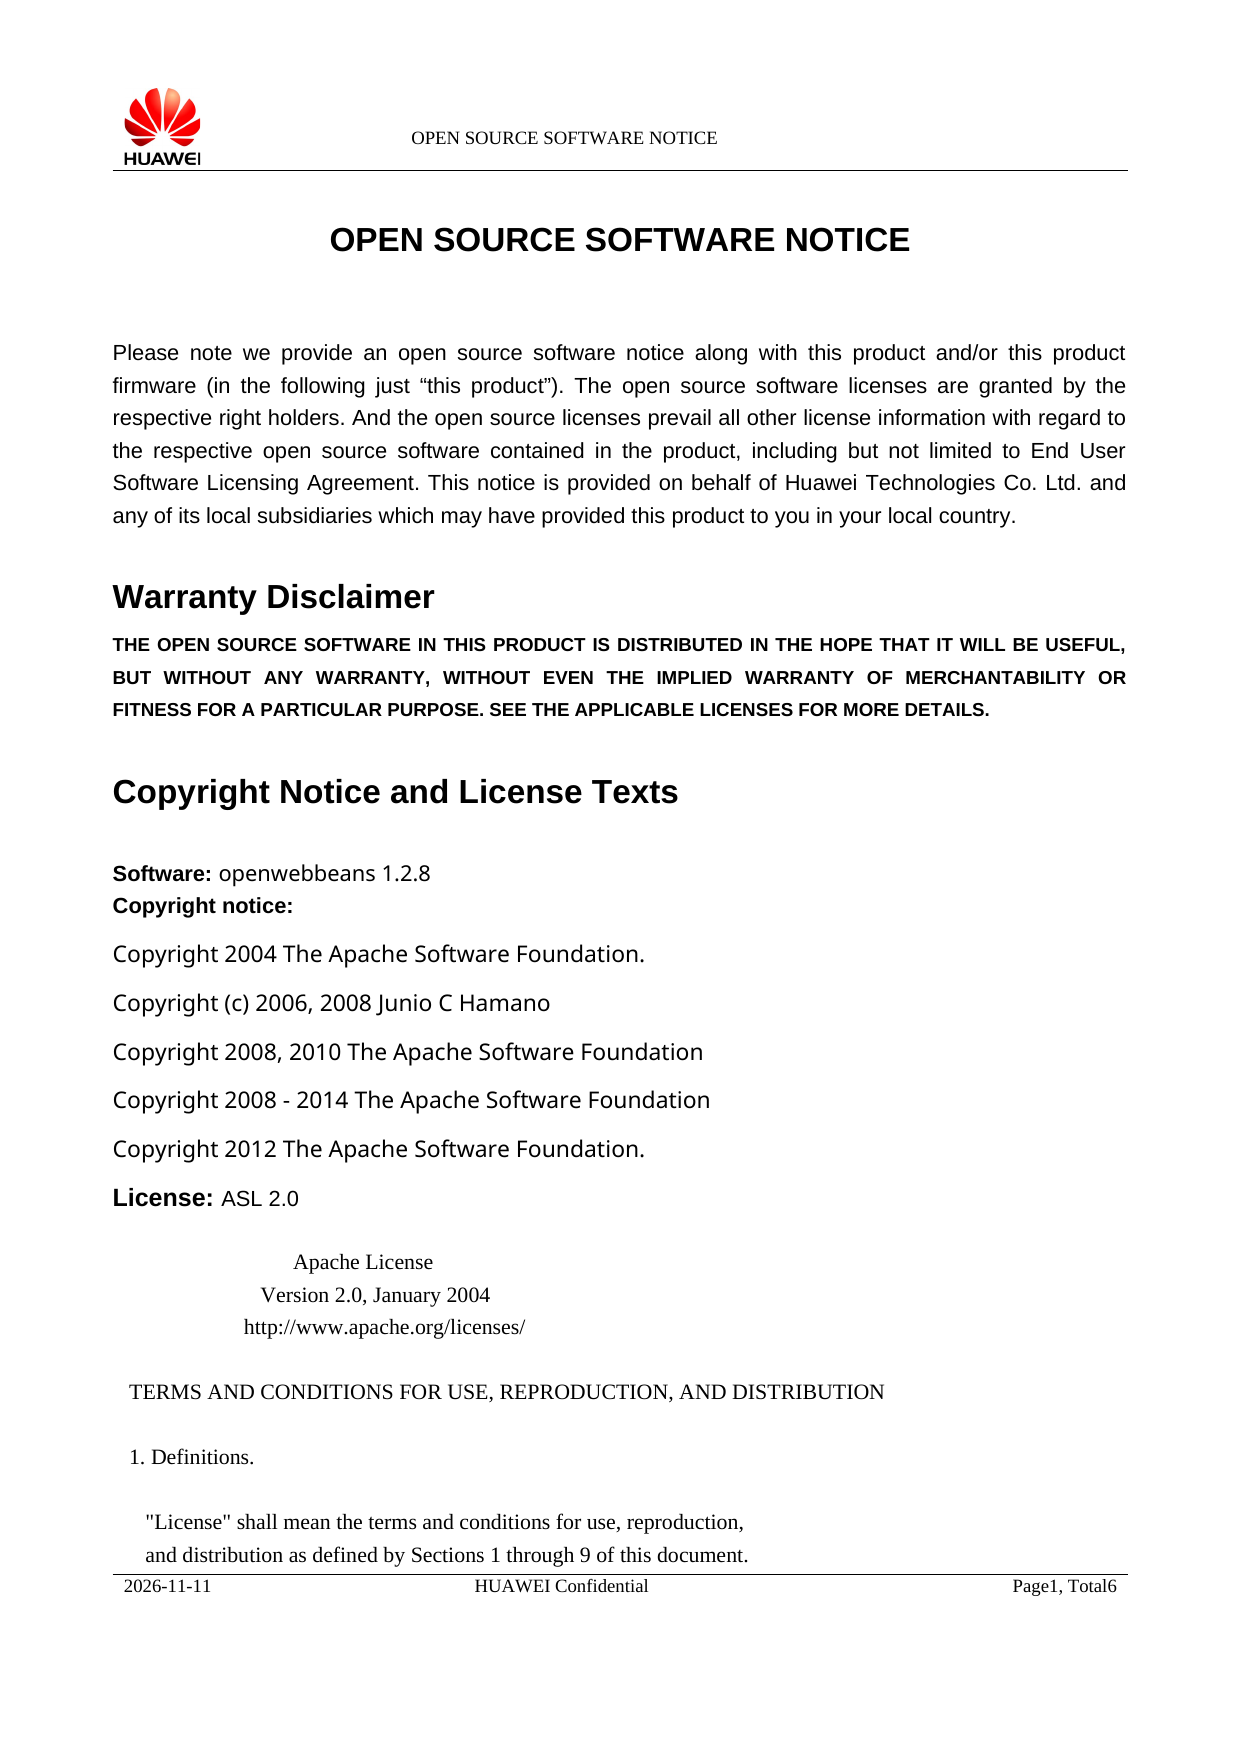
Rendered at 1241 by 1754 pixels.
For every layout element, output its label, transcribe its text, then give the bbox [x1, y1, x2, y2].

text Copyright notice: Copyright 2004 The Apache Software Foundation. Copyright (c) 2006, 2008 Junio C Hamano Copyright 2008, 2010 The Apache Software Foundation Copyright 2008 - 2014 The Apache Software Foundation Copyright 2012 The Apache Software Foundation. [112, 889, 1128, 1165]
text OPEN SOURCE SOFTWARE NOTICE [112, 206, 1128, 271]
text License: ASL 2.0 [112, 1181, 1128, 1213]
picture [124, 88, 201, 165]
title Software: openwebbeans 1.2.8 [112, 856, 1128, 889]
text Please note we provide an open source software notice along with this product and/or this product firmware (in the following just “this product”). The open source software licenses are granted by the respective right holders. And the open source licenses prevail all other license information with regard to the respective open source software contained in the product, including but not limited to End User Software Licensing Agreement. This notice is provided on behalf of Huawei Technologies Co. Ltd. and any of its local subsidiaries which may have provided this product to you in your local country. [112, 336, 1128, 531]
text Copyright Notice and License Texts [112, 759, 1128, 824]
text Warranty Disclaimer [112, 564, 1128, 629]
text The open source software in this product is distributed in the hope that it will be useful, but WITHOUT ANY WARRANTY, without even the implied warranty of MERCHANTABILITY or FITNESS FOR A PARTICULAR PURPOSE. See the applicable licenses for more details. [112, 629, 1128, 726]
